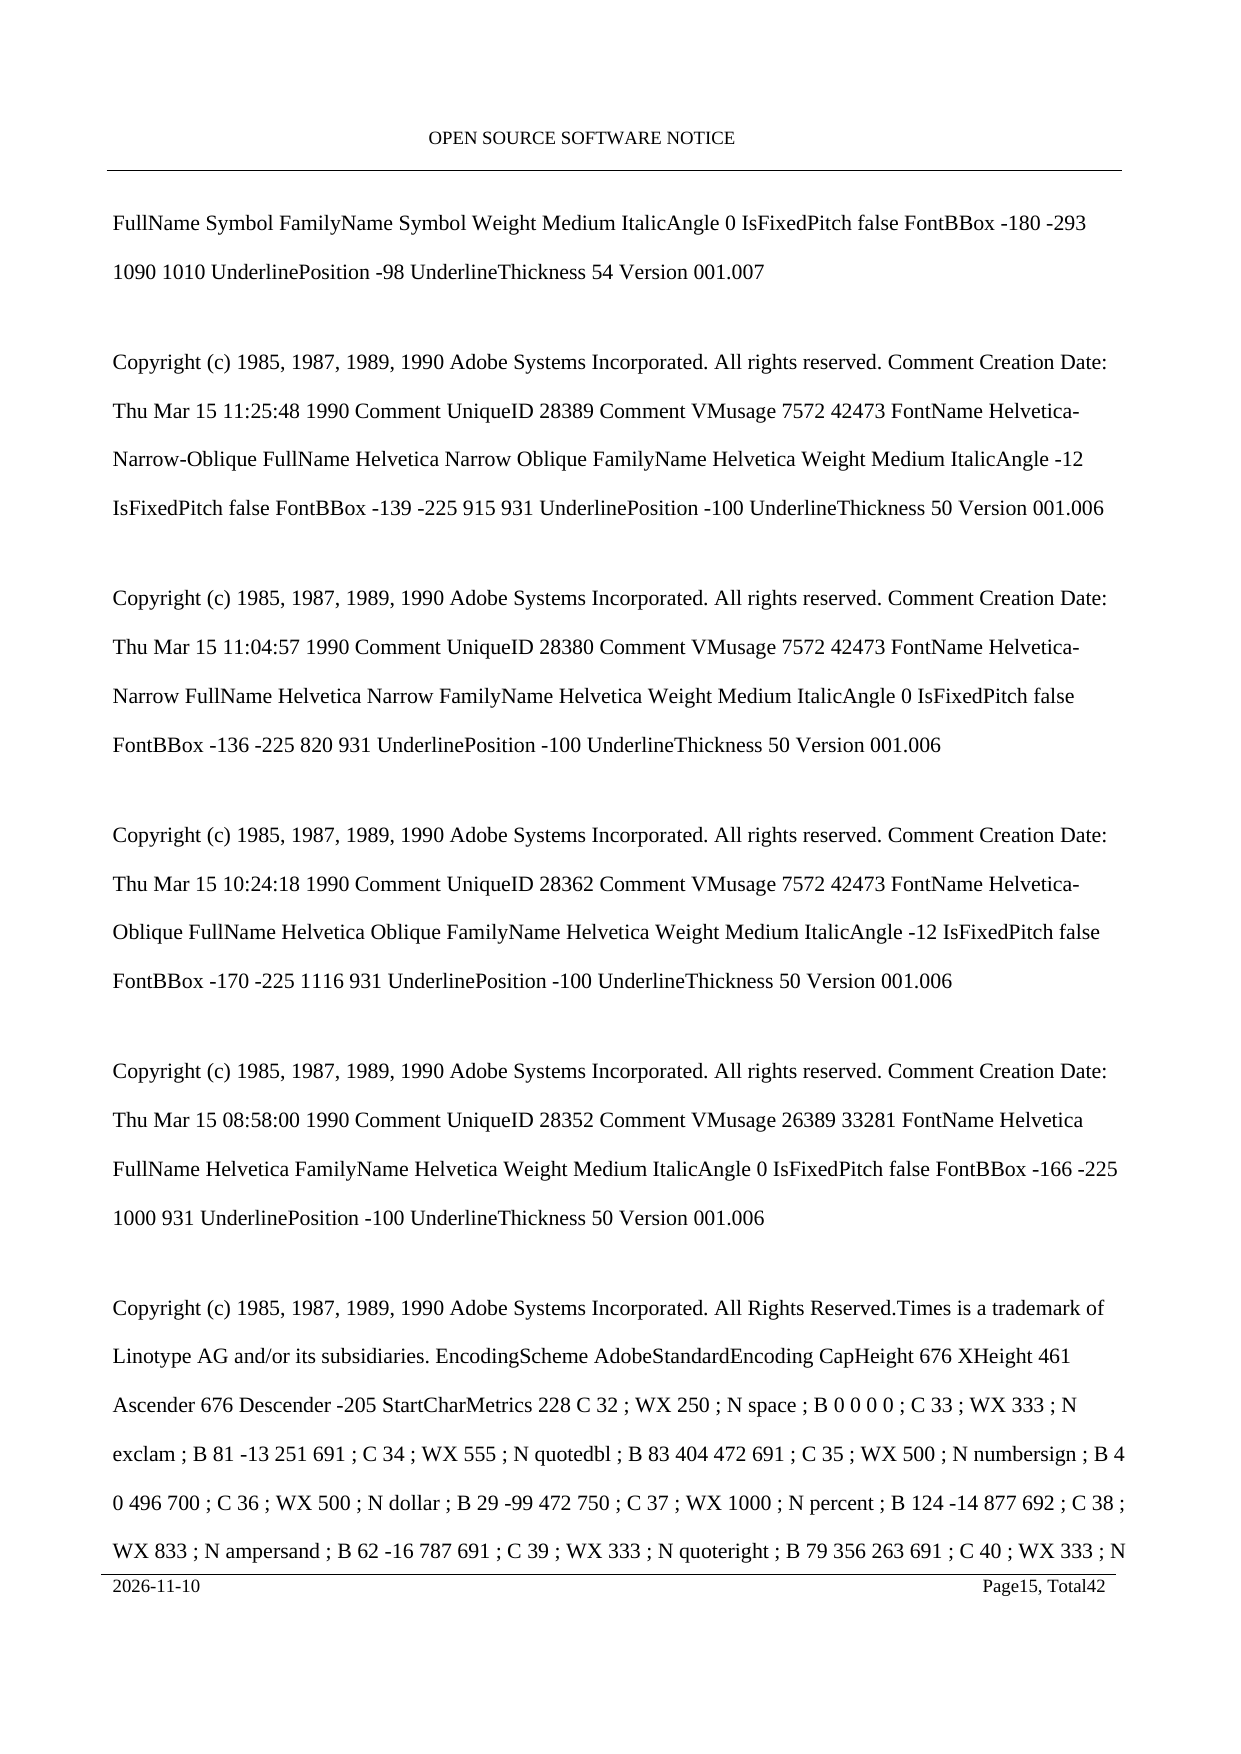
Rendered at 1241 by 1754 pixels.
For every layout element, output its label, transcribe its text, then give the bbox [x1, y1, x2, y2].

text Copyright (c) 1985, 1987, 1989, 1990 Adobe Systems Incorporated. All rights reserved. Comment Creation Date: Thu Mar 15 10:24:18 1990 Comment UniqueID 28362 Comment VMusage 7572 42473 FontName Helvetica-Oblique FullName Helvetica Oblique FamilyName Helvetica Weight Medium ItalicAngle -12 IsFixedPitch false FontBBox -170 -225 1116 931 UnderlinePosition -100 UnderlineThickness 50 Version 001.006 [112, 818, 1128, 997]
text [112, 1291, 1128, 1567]
text Copyright (c) 1985, 1987, 1989, 1990 Adobe Systems Incorporated. All rights reserved. Comment Creation Date: Thu Mar 15 11:25:48 1990 Comment UniqueID 28389 Comment VMusage 7572 42473 FontName Helvetica-Narrow-Oblique FullName Helvetica Narrow Oblique FamilyName Helvetica Weight Medium ItalicAngle -12 IsFixedPitch false FontBBox -139 -225 915 931 UnderlinePosition -100 UnderlineThickness 50 Version 001.006 [112, 345, 1128, 524]
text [112, 206, 1128, 288]
text Copyright (c) 1985, 1987, 1989, 1990 Adobe Systems Incorporated. All rights reserved. Comment Creation Date: Thu Mar 15 08:58:00 1990 Comment UniqueID 28352 Comment VMusage 26389 33281 FontName Helvetica FullName Helvetica FamilyName Helvetica Weight Medium ItalicAngle 0 IsFixedPitch false FontBBox -166 -225 1000 931 UnderlinePosition -100 UnderlineThickness 50 Version 001.006 [112, 1055, 1128, 1233]
text Copyright (c) 1985, 1987, 1989, 1990 Adobe Systems Incorporated. All rights reserved. Comment Creation Date: Thu Mar 15 11:04:57 1990 Comment UniqueID 28380 Comment VMusage 7572 42473 FontName Helvetica-Narrow FullName Helvetica Narrow FamilyName Helvetica Weight Medium ItalicAngle 0 IsFixedPitch false FontBBox -136 -225 820 931 UnderlinePosition -100 UnderlineThickness 50 Version 001.006 [112, 582, 1128, 761]
